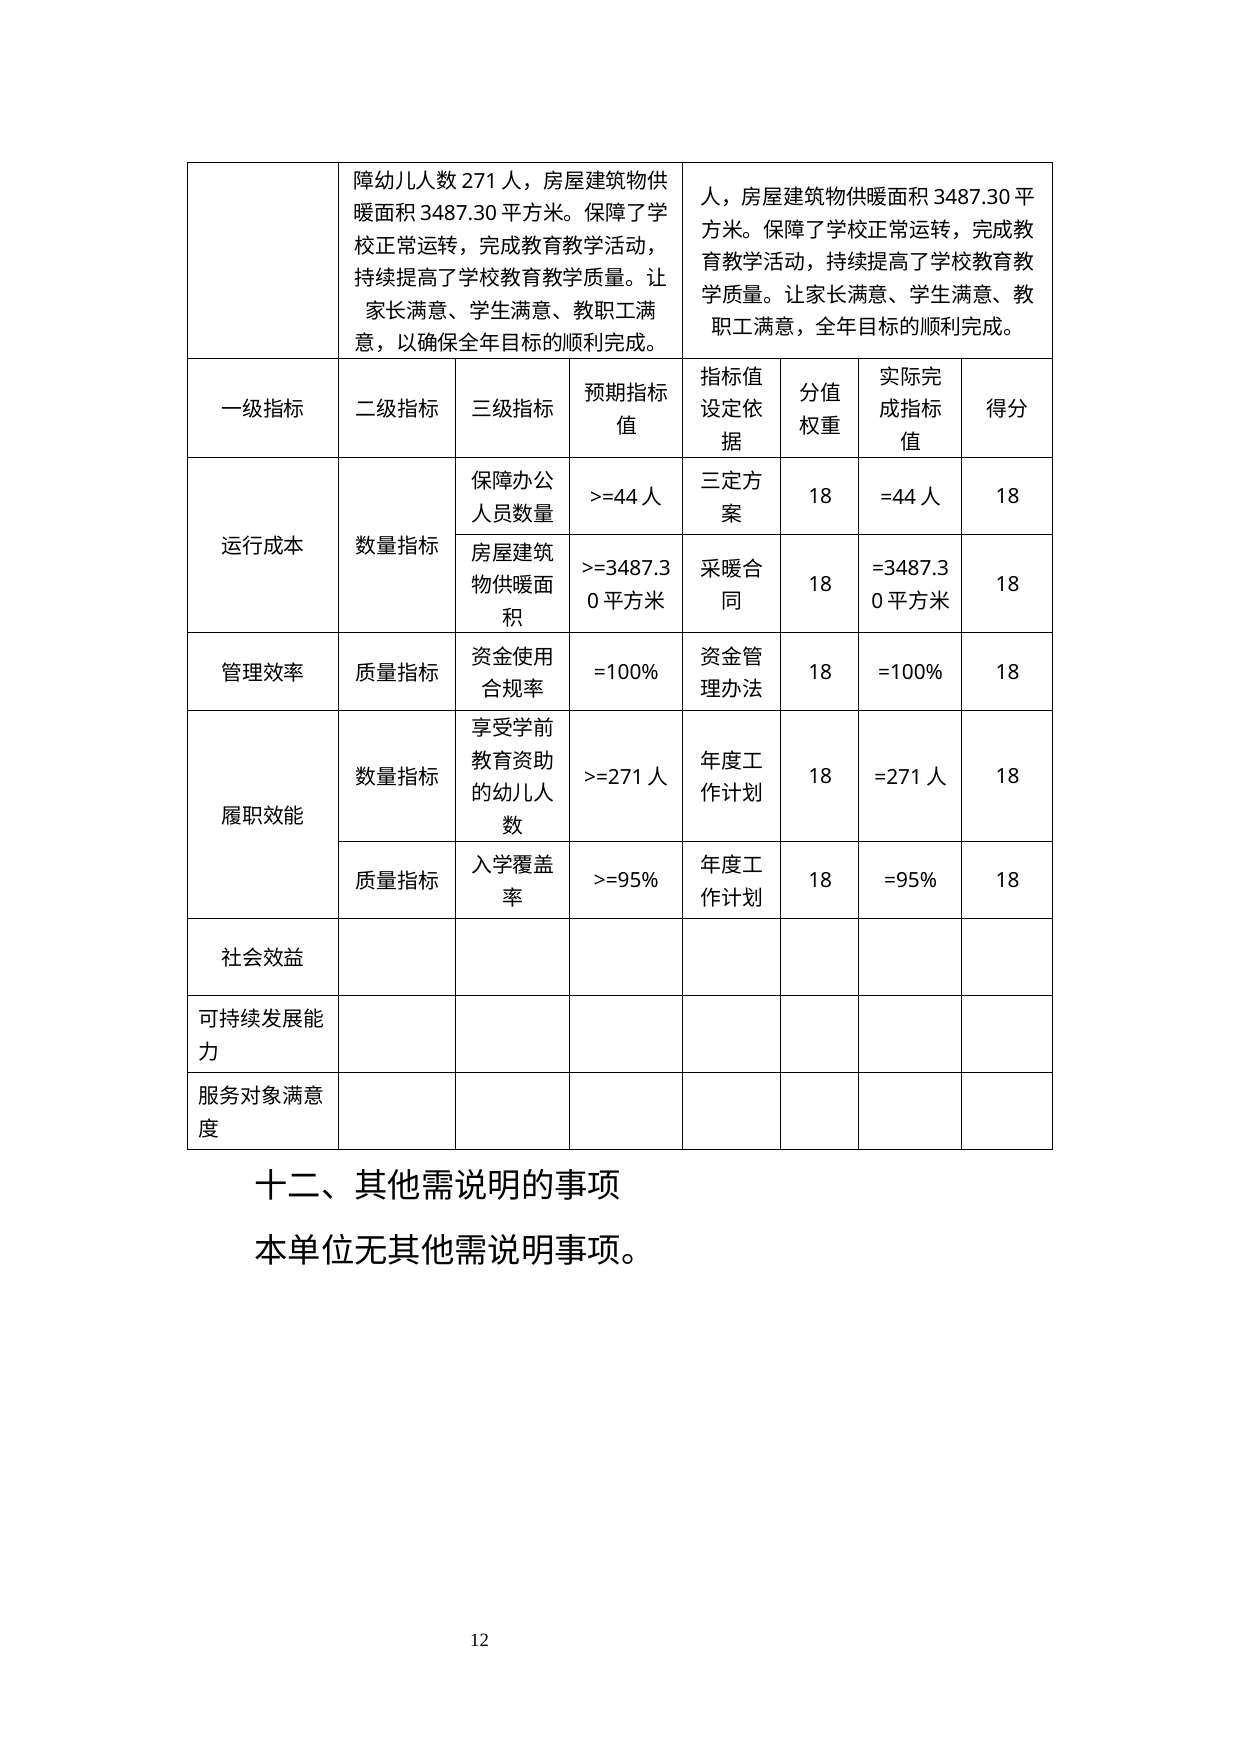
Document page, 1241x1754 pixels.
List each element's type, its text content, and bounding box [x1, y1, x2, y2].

table_cell [683, 996, 780, 1072]
table_cell 数量指标 [339, 458, 455, 632]
table_cell =3487.30平方米 [859, 535, 961, 632]
table_cell 质量指标 [339, 842, 455, 918]
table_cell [683, 163, 1052, 358]
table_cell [339, 163, 682, 358]
table_cell [962, 996, 1052, 1072]
table_cell [570, 919, 682, 995]
table_cell 服务对象满意度 [188, 1073, 338, 1149]
table_cell =271人 [859, 711, 961, 841]
table_cell =95% [859, 842, 961, 918]
table_cell 社会效益 [188, 919, 338, 995]
table_cell [962, 919, 1052, 995]
table_cell [962, 1073, 1052, 1149]
table_cell 运行成本 [188, 458, 338, 632]
table_cell 指标值设定依据 [683, 359, 780, 457]
table_cell 年度工作计划 [683, 711, 780, 841]
table_cell 资金使用合规率 [456, 633, 569, 709]
table_cell 分值权重 [781, 359, 858, 457]
table_cell [456, 1073, 569, 1149]
table_cell 18 [962, 842, 1052, 918]
table_cell 年度工作计划 [683, 842, 780, 918]
table_cell 入学覆盖率 [456, 842, 569, 918]
table_cell [859, 996, 961, 1072]
table_cell 18 [781, 711, 858, 841]
table_cell [456, 919, 569, 995]
table_cell 18 [781, 535, 858, 632]
table_cell =44人 [859, 458, 961, 534]
table_cell 18 [781, 633, 858, 709]
table_cell 管理效率 [188, 633, 338, 709]
table_cell [683, 1073, 780, 1149]
table_cell =100% [570, 633, 682, 709]
table_cell 享受学前教育资助的幼儿人数 [456, 711, 569, 841]
text 本单位无其他需说明事项。 [187, 1215, 1053, 1280]
table_cell >=271人 [570, 711, 682, 841]
table_cell [781, 996, 858, 1072]
table_cell [859, 919, 961, 995]
text 十二、其他需说明的事项 [187, 1150, 1053, 1215]
table_cell 18 [962, 458, 1052, 534]
table_cell 得分 [962, 359, 1052, 457]
table_cell [456, 996, 569, 1072]
table_cell 18 [962, 535, 1052, 632]
table_cell 实际完成指标值 [859, 359, 961, 457]
table_cell [570, 996, 682, 1072]
table_cell >=44人 [570, 458, 682, 534]
table_cell [570, 1073, 682, 1149]
table_cell 三定方案 [683, 458, 780, 534]
table_cell 三级指标 [456, 359, 569, 457]
table_cell 可持续发展能力 [188, 996, 338, 1072]
table_cell [781, 919, 858, 995]
table_cell =100% [859, 633, 961, 709]
table_cell 预期指标值 [570, 359, 682, 457]
table_cell [859, 1073, 961, 1149]
table_cell [339, 996, 455, 1072]
table_cell [339, 1073, 455, 1149]
table_cell 采暖合同 [683, 535, 780, 632]
table_cell 18 [962, 711, 1052, 841]
table_cell 18 [962, 633, 1052, 709]
table_cell 二级指标 [339, 359, 455, 457]
table_cell 履职效能 [188, 711, 338, 918]
table_cell [781, 1073, 858, 1149]
table_cell 数量指标 [339, 711, 455, 841]
table_cell [339, 919, 455, 995]
table_cell >=95% [570, 842, 682, 918]
table_cell 房屋建筑物供暖面积 [456, 535, 569, 632]
table_cell >=3487.30平方米 [570, 535, 682, 632]
table_cell 18 [781, 842, 858, 918]
table_cell 一级指标 [188, 359, 338, 457]
table_cell 质量指标 [339, 633, 455, 709]
table_cell [683, 919, 780, 995]
table_cell 18 [781, 458, 858, 534]
table_cell 保障办公人员数量 [456, 458, 569, 534]
table_cell 资金管理办法 [683, 633, 780, 709]
